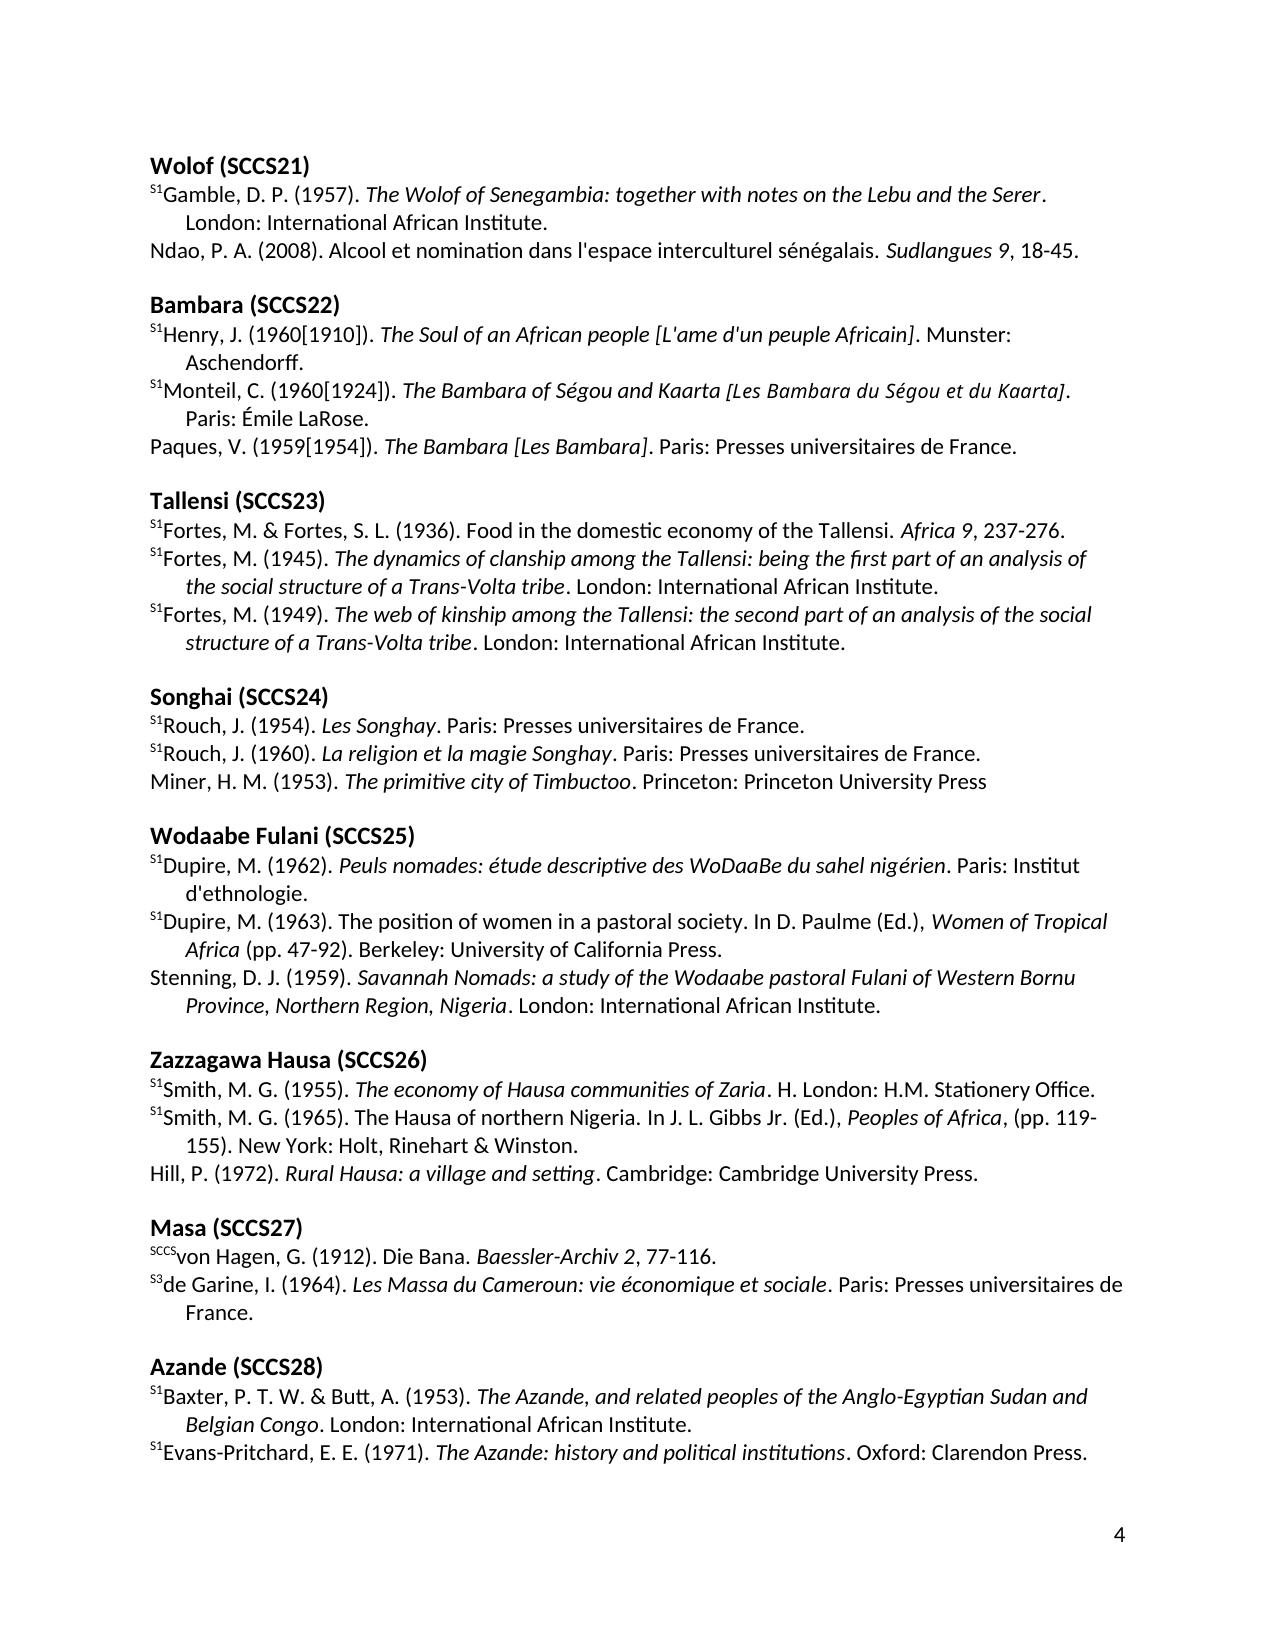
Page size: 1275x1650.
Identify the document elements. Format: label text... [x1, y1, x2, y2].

text S1Evans-Pritchard, E. E. (1971). The Azande: history and political institutions. Oxford: Clarendon Press. [150, 1438, 1125, 1466]
text S1Rouch, J. (1960). La religion et la magie Songhay. Paris: Presses universitaires de France. [150, 739, 1125, 767]
text S1Dupire, M. (1963). The position of women in a pastoral society. In D. Paulme (Ed.), Women of Tropical Africa (pp. 47-92). Berkeley: University of California Press. [150, 907, 1125, 963]
subtitle Azande (SCCS28) [150, 1351, 1125, 1382]
subtitle Zazzagawa Hausa (SCCS26) [150, 1044, 1125, 1075]
text S1Baxter, P. T. W. & Butt, A. (1953). The Azande, and related peoples of the Anglo-Egyptian Sudan and Belgian Congo. London: International African Institute. [150, 1382, 1125, 1438]
text S1Fortes, M. (1949). The web of kinship among the Tallensi: the second part of an analysis of the social structure of a Trans-Volta tribe. London: International African Institute. [150, 600, 1125, 656]
text S1Fortes, M. (1945). The dynamics of clanship among the Tallensi: being the first part of an analysis of the social structure of a Trans-Volta tribe. London: International African Institute. [150, 544, 1125, 600]
text Paques, V. (1959[1954]). The Bambara [Les Bambara]. Paris: Presses universitaires de France. [150, 432, 1125, 460]
subtitle Bambara (SCCS22) [150, 289, 1125, 320]
subtitle Masa (SCCS27) [150, 1212, 1125, 1242]
subtitle Songhai (SCCS24) [150, 681, 1125, 711]
text S1Smith, M. G. (1965). The Hausa of northern Nigeria. In J. L. Gibbs Jr. (Ed.), Peoples of Africa, (pp. 119-155). New York: Holt, Rinehart & Winston. [150, 1103, 1125, 1159]
subtitle Tallensi (SCCS23) [150, 485, 1125, 516]
subtitle Wodaabe Fulani (SCCS25) [150, 821, 1125, 851]
text Hill, P. (1972). Rural Hausa: a village and setting. Cambridge: Cambridge University Press. [150, 1159, 1125, 1187]
text S1Gamble, D. P. (1957). The Wolof of Senegambia: together with notes on the Lebu and the Serer. London: International African Institute. [150, 181, 1125, 237]
text S1Henry, J. (1960[1910]). The Soul of an African people [L'ame d'un peuple Africain]. Munster: Aschendorff. [150, 320, 1125, 376]
text SCCSvon Hagen, G. (1912). Die Bana. Baessler-Archiv 2, 77-116. [150, 1242, 1125, 1270]
text S1Rouch, J. (1954). Les Songhay. Paris: Presses universitaires de France. [150, 711, 1125, 739]
text Miner, H. M. (1953). The primitive city of Timbuctoo. Princeton: Princeton University Press [150, 767, 1125, 796]
text S1Fortes, M. & Fortes, S. L. (1936). Food in the domestic economy of the Tallensi. Africa 9, 237-276. [150, 516, 1125, 544]
text Ndao, P. A. (2008). Alcool et nomination dans l'espace interculturel sénégalais. Sudlangues 9, 18-45. [150, 237, 1125, 264]
text Stenning, D. J. (1959). Savannah Nomads: a study of the Wodaabe pastoral Fulani of Western Bornu Province, Northern Region, Nigeria. London: International African Institute. [150, 963, 1125, 1019]
text S1Smith, M. G. (1955). The economy of Hausa communities of Zaria. H. London: H.M. Stationery Office. [150, 1075, 1125, 1103]
text S1Monteil, C. (1960[1924]). The Bambara of Ségou and Kaarta [Les Bambara du Ségou et du Kaarta]. Paris: Émile LaRose. [150, 376, 1125, 432]
subtitle Wolof (SCCS21) [150, 150, 1125, 181]
text S1Dupire, M. (1962). Peuls nomades: étude descriptive des WoDaaBe du sahel nigérien. Paris: Institut d'ethnologie. [150, 851, 1125, 907]
text S3de Garine, I. (1964). Les Massa du Cameroun: vie économique et sociale. Paris: Presses universitaires de France. [150, 1270, 1125, 1326]
